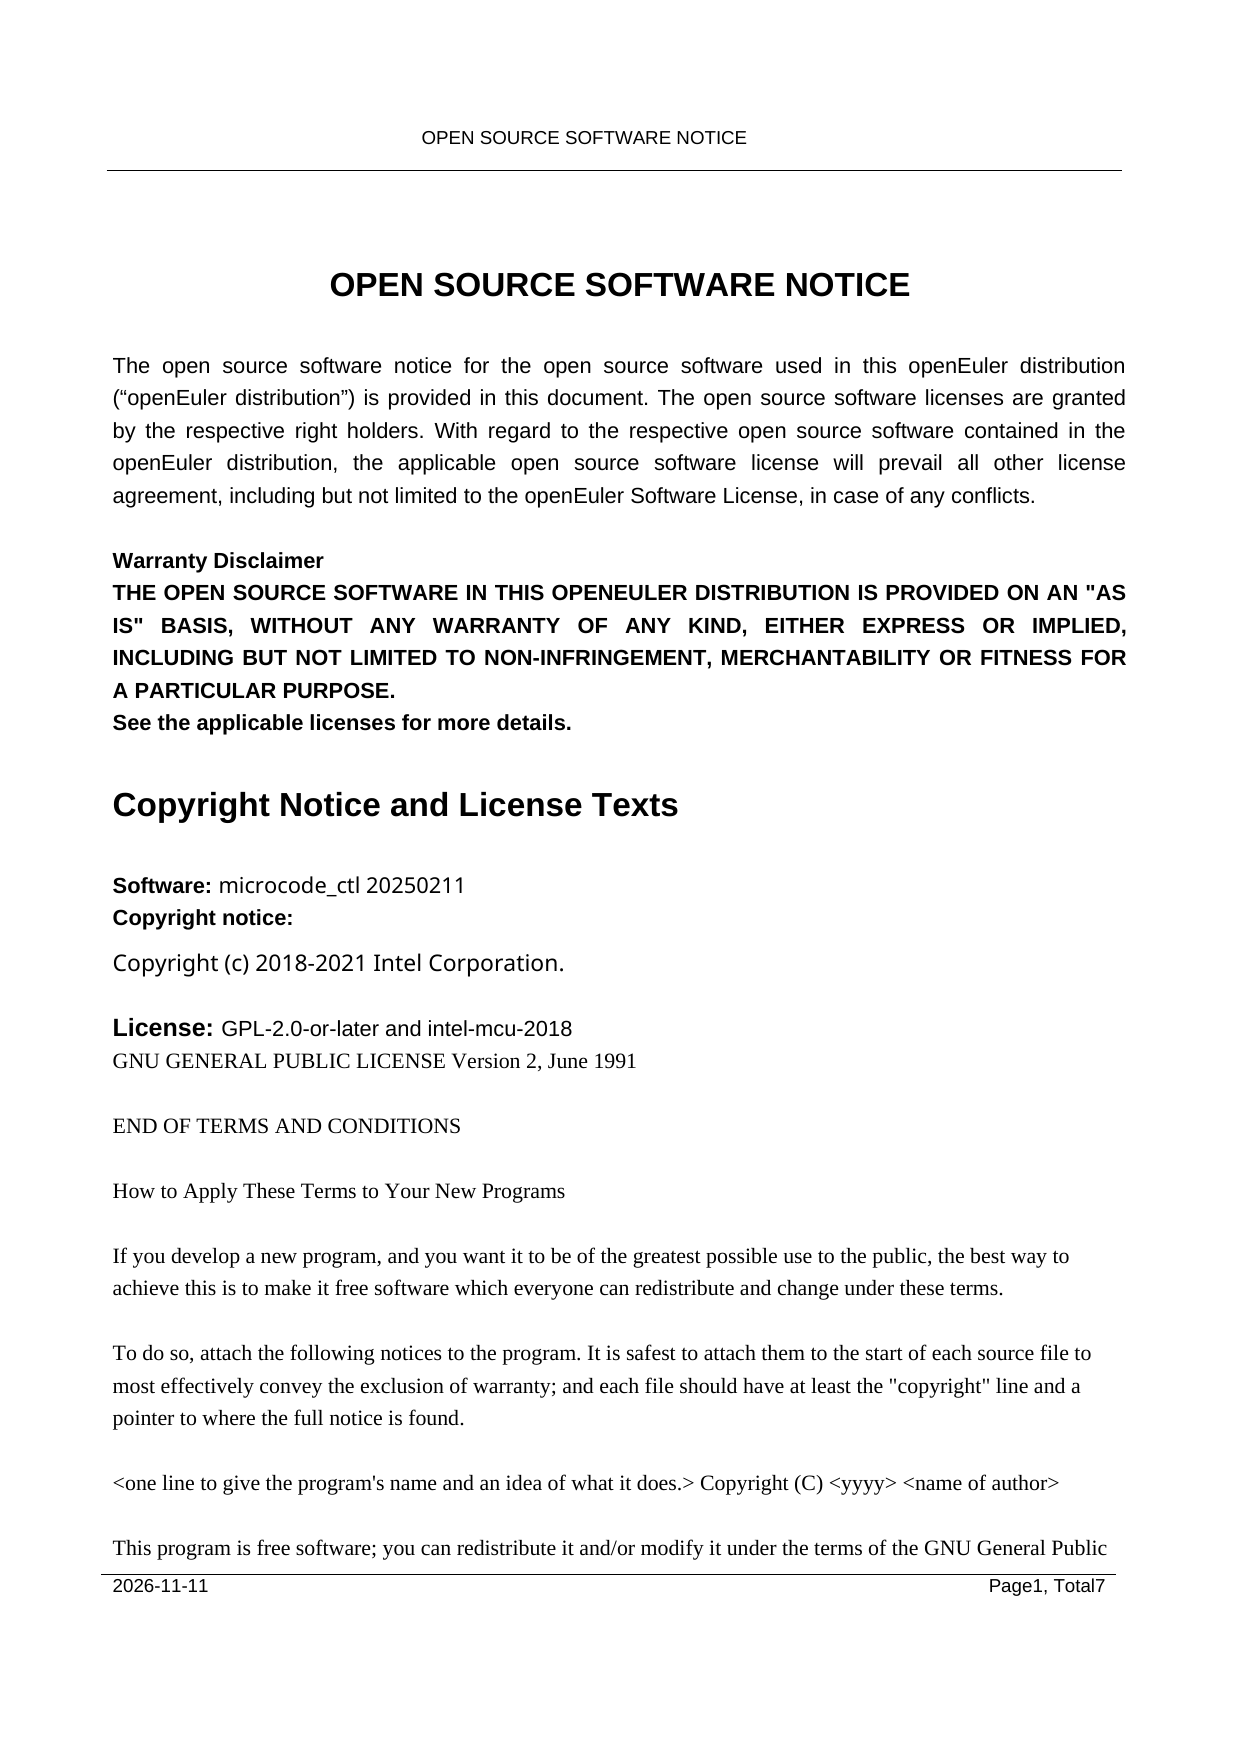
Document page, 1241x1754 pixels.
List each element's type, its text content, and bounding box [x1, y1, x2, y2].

title Software: microcode_ctl 20250211 [112, 869, 1128, 901]
text THE OPEN SOURCE SOFTWARE IN THIS OPENEULER DISTRIBUTION IS PROVIDED ON AN "AS IS" BASIS, WITHOUT ANY WARRANTY OF ANY KIND, EITHER EXPRESS OR IMPLIED, INCLUDING BUT NOT LIMITED TO NON-INFRINGEMENT, MERCHANTABILITY OR FITNESS FOR A PARTICULAR PURPOSE. See the applicable licenses for more details. [112, 576, 1128, 739]
text Copyright notice: [112, 901, 1128, 934]
text Copyright (c) 2018-2021 Intel Corporation. [112, 947, 1128, 1012]
text Copyright Notice and License Texts [112, 771, 1128, 836]
text License: GPL-2.0-or-later and intel-mcu-2018 [112, 1012, 1128, 1044]
text OPEN SOURCE SOFTWARE NOTICE [112, 251, 1128, 316]
text Warranty Disclaimer [112, 544, 1128, 576]
text The open source software notice for the open source software used in this openEuler distribution (“openEuler distribution”) is provided in this document. The open source software licenses are granted by the respective right holders. With regard to the respective open source software contained in the openEuler distribution, the applicable open source software license will prevail all other license agreement, including but not limited to the openEuler Software License, in case of any conflicts. [112, 349, 1128, 511]
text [112, 1044, 1128, 1564]
